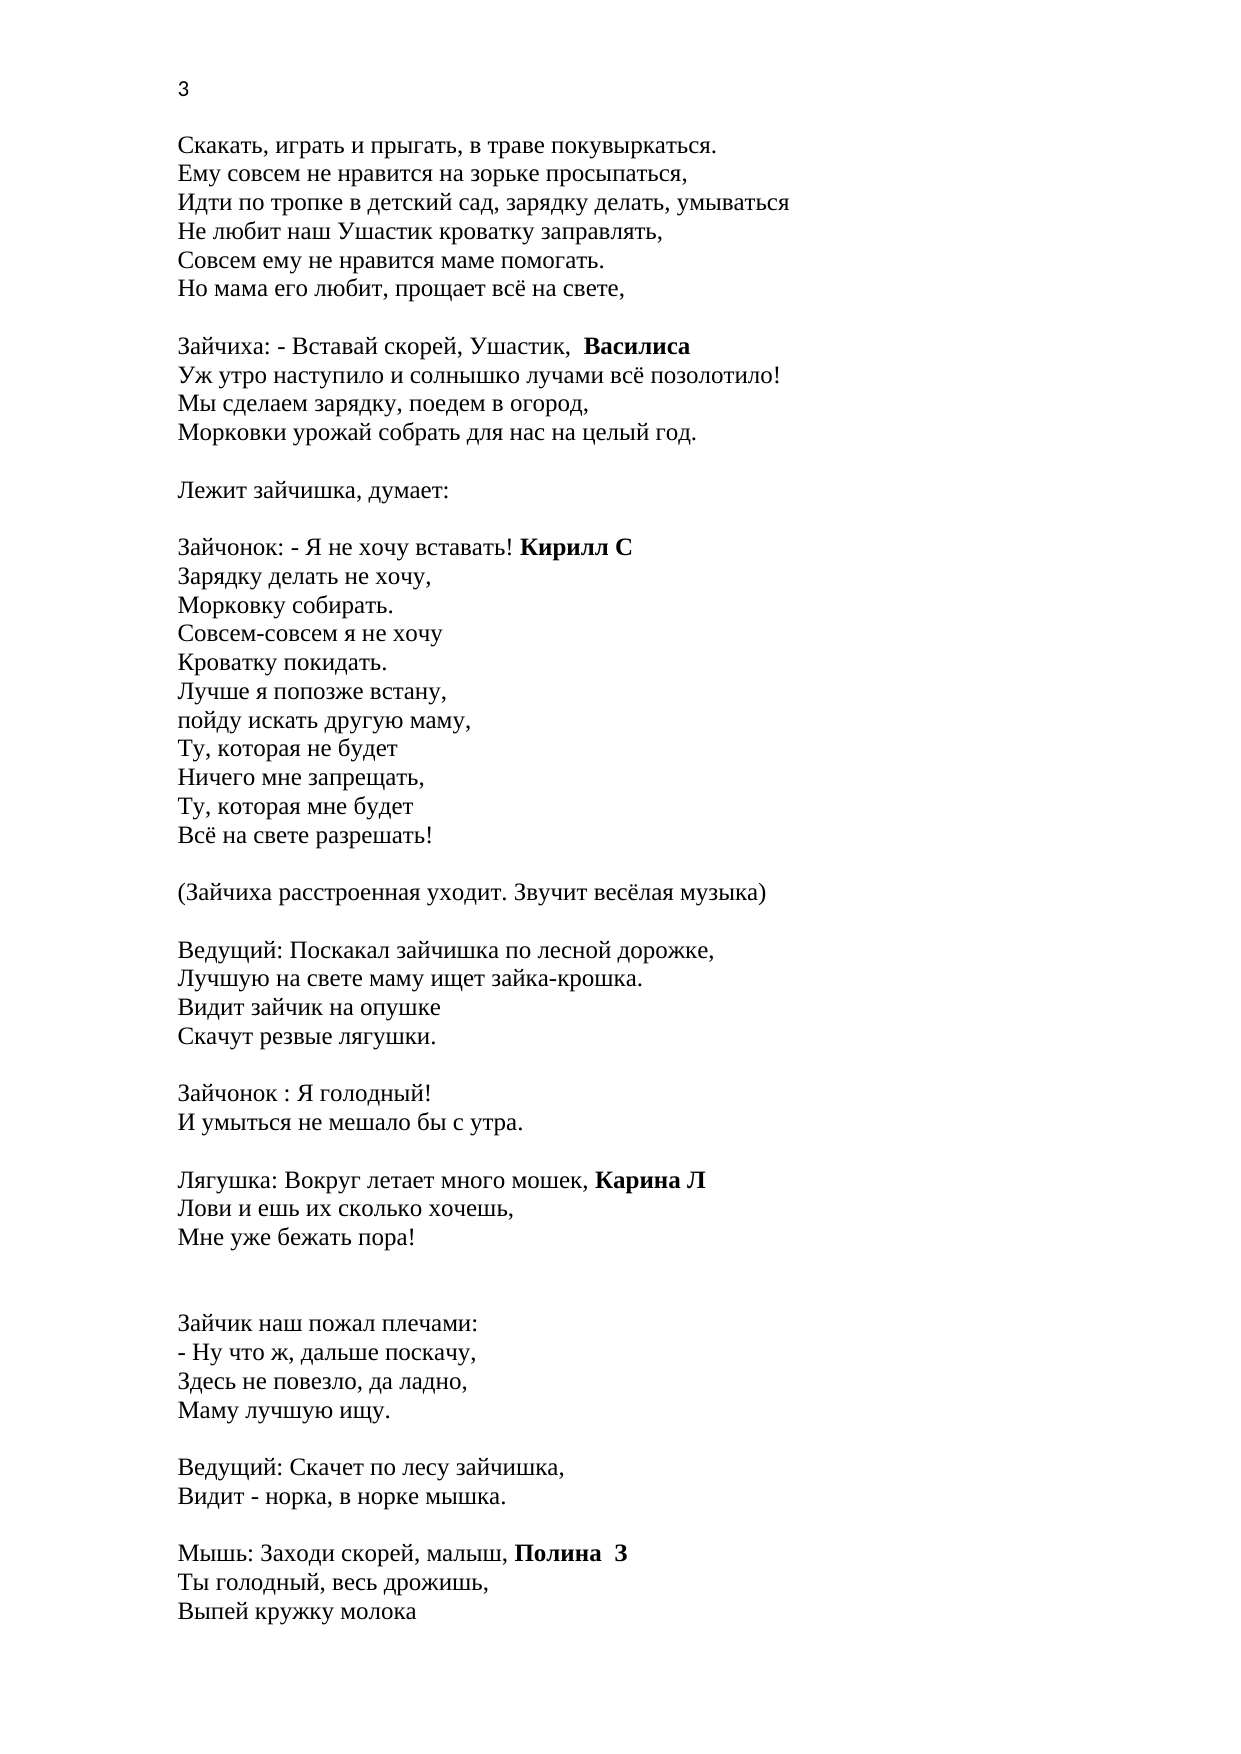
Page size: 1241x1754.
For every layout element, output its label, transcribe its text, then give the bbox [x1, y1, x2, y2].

text Кроватку покидать. [177, 647, 1152, 676]
text Выпей кружку молока [177, 1596, 1152, 1625]
text Ту, которая не будет [177, 733, 1152, 762]
text Лучше я попозже встану, [177, 676, 1152, 705]
text Мышь: Заходи скорей, малыш, Полина З [177, 1538, 1152, 1567]
text Лягушка: Вокруг летает много мошек, Карина Л [177, 1165, 1152, 1193]
text Совсем-совсем я не хочу [177, 618, 1152, 647]
text (Зайчиха расстроенная уходит. Звучит весёлая музыка) [177, 877, 1152, 906]
text Не любит наш Ушастик кроватку заправлять, [177, 216, 1152, 245]
text Скакать, играть и прыгать, в траве покувыркаться. [177, 130, 1152, 158]
text Зайчиха: - Вставай скорей, Ушастик, Василиса [177, 331, 1152, 360]
text Ему совсем не нравится на зорьке просыпаться, [177, 158, 1152, 187]
text Ничего мне запрещать, [177, 762, 1152, 791]
text Морковку собирать. [177, 590, 1152, 618]
text Совсем ему не нравится маме помогать. [177, 245, 1152, 273]
text Но мама его любит, прощает всё на свете, [177, 273, 1152, 302]
text Зайчонок: - Я не хочу вставать! Кирилл С [177, 532, 1152, 561]
text Зайчонок : Я голодный! [177, 1078, 1152, 1107]
text Лежит зайчишка, думает: [177, 475, 1152, 503]
text Ту, которая мне будет [177, 791, 1152, 820]
text Ведущий: Скачет по лесу зайчишка, [177, 1452, 1152, 1481]
text Маму лучшую ищу. [177, 1395, 1152, 1423]
text Ведущий: Поскакал зайчишка по лесной дорожке, [177, 935, 1152, 963]
text Лучшую на свете маму ищет зайка-крошка. [177, 963, 1152, 992]
text Видит зайчик на опушке [177, 992, 1152, 1021]
text Лови и ешь их сколько хочешь, [177, 1193, 1152, 1222]
text Идти по тропке в детский сад, зарядку делать, умываться [177, 187, 1152, 216]
text Зарядку делать не хочу, [177, 561, 1152, 590]
text Всё на свете разрешать! [177, 820, 1152, 848]
text Здесь не повезло, да ладно, [177, 1366, 1152, 1395]
text Ты голодный, весь дрожишь, [177, 1567, 1152, 1596]
text Зайчик наш пожал плечами: [177, 1308, 1152, 1337]
text Мы сделаем зарядку, поедем в огород, [177, 388, 1152, 417]
text Мне уже бежать пора! [177, 1222, 1152, 1251]
text Уж утро наступило и солнышко лучами всё позолотило! [177, 360, 1152, 388]
text Скачут резвые лягушки. [177, 1021, 1152, 1050]
text пойду искать другую маму, [177, 705, 1152, 733]
text И умыться не мешало бы с утра. [177, 1107, 1152, 1136]
text Видит - норка, в норке мышка. [177, 1481, 1152, 1510]
text - Ну что ж, дальше поскачу, [177, 1337, 1152, 1366]
text Морковки урожай собрать для нас на целый год. [177, 417, 1152, 446]
